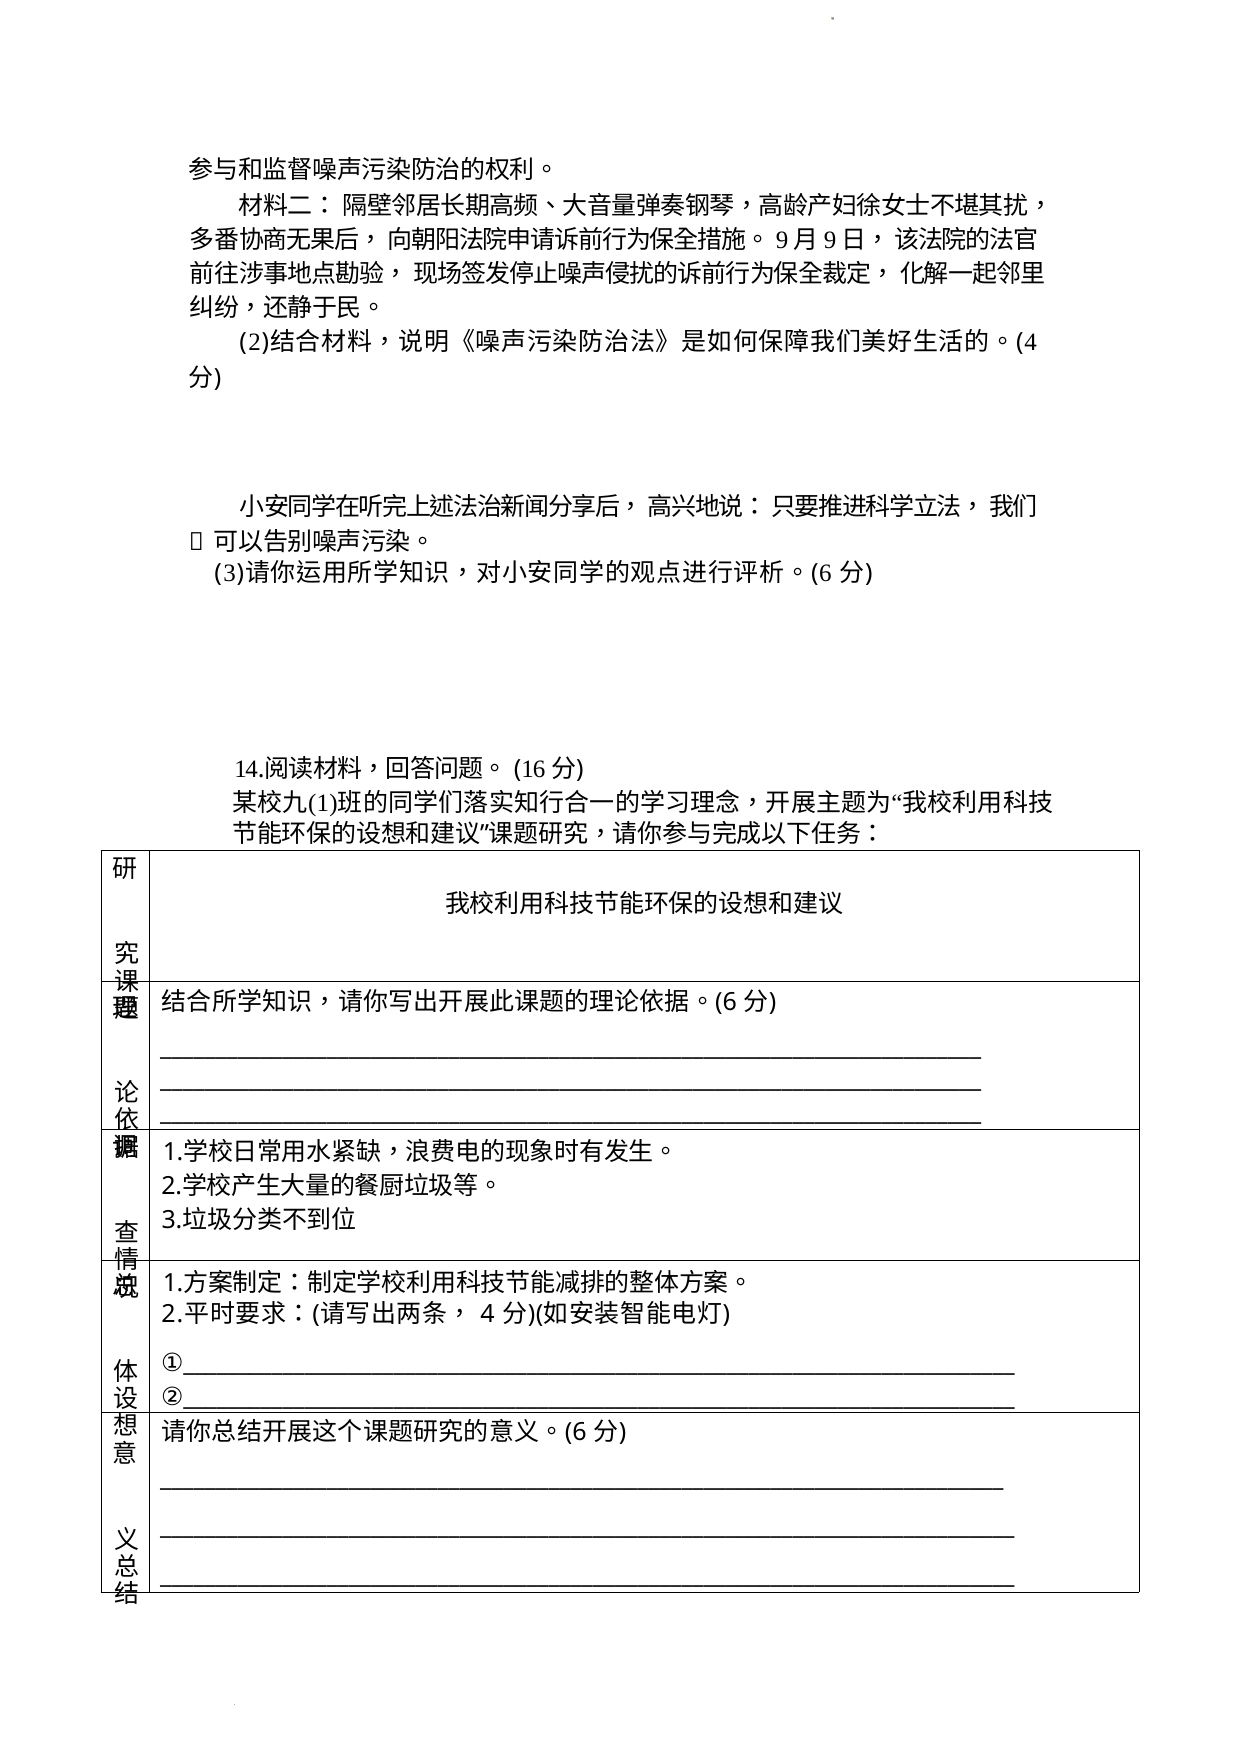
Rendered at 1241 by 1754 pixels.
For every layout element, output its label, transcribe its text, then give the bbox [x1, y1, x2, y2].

table_cell 意 义 总 结 [102, 1413, 149, 1592]
table_header 我校利用科技节能环保的设想和建议 [150, 851, 1139, 981]
text 参与和监督噪声污染防治的权利。 [189, 154, 1139, 184]
table_cell 1.方案制定：制定学校利用科技节能减排的整体方案。 2.平时要求：(请写出两条， 4 分)(如安装智能电灯) ①___________________________________________________________________________ ②___________________________________________________________________________ [150, 1261, 1139, 1411]
table_cell 理 论 依 据 [102, 982, 149, 1129]
table_cell 总 体 设 想 [102, 1261, 149, 1411]
table_cell 1.学校日常用水紧缺，浪费电的现象时有发生。 2.学校产生大量的餐厨垃圾等。 3.垃圾分类不到位 [150, 1130, 1139, 1259]
text 小安同学在听完上述法治新闻分享后， 高兴地说： 只要推进科学立法， 我们 就可以告别噪声污染。 [189, 489, 1053, 557]
table_cell 调 查 情 况 [102, 1130, 149, 1259]
text (3)请你运用所学知识，对小安同学的观点进行评析。(6 分) [214, 557, 1139, 588]
text 14.阅读材料，回答问题。 (16 分) [234, 753, 1139, 784]
table_cell 请你总结开展这个课题研究的意义。(6 分) ____________________________________________________________________________ _____________________________________________________________________________ _____________________________________________________________________________ [150, 1413, 1139, 1592]
table_cell 结合所学知识，请你写出开展此课题的理论依据。(6 分) __________________________________________________________________________ __________________________________________________________________________ __________________________________________________________________________ [150, 982, 1139, 1129]
text 某校九(1)班的同学们落实知行合一的学习理念，开展主题为“我校利用科技 节能环保的设想和建议”课题研究，请你参与完成以下任务： [232, 786, 1053, 850]
text (2)结合材料，说明《噪声污染防治法》是如何保障我们美好生活的。(4 分) [189, 323, 1052, 394]
text 材料二： 隔壁邻居长期高频、大音量弹奏钢琴，高龄产妇徐女士不堪其扰， 多番协商无果后， 向朝阳法院申请诉前行为保全措施。 9 月 9 日， 该法院的法官 前往涉事地点勘验， 现场签发停止噪声侵扰的诉前行为保全裁定， 化解一起邻里 纠纷，还静于民。 [189, 187, 1059, 323]
table_header 研 究 课 题 [102, 851, 149, 981]
